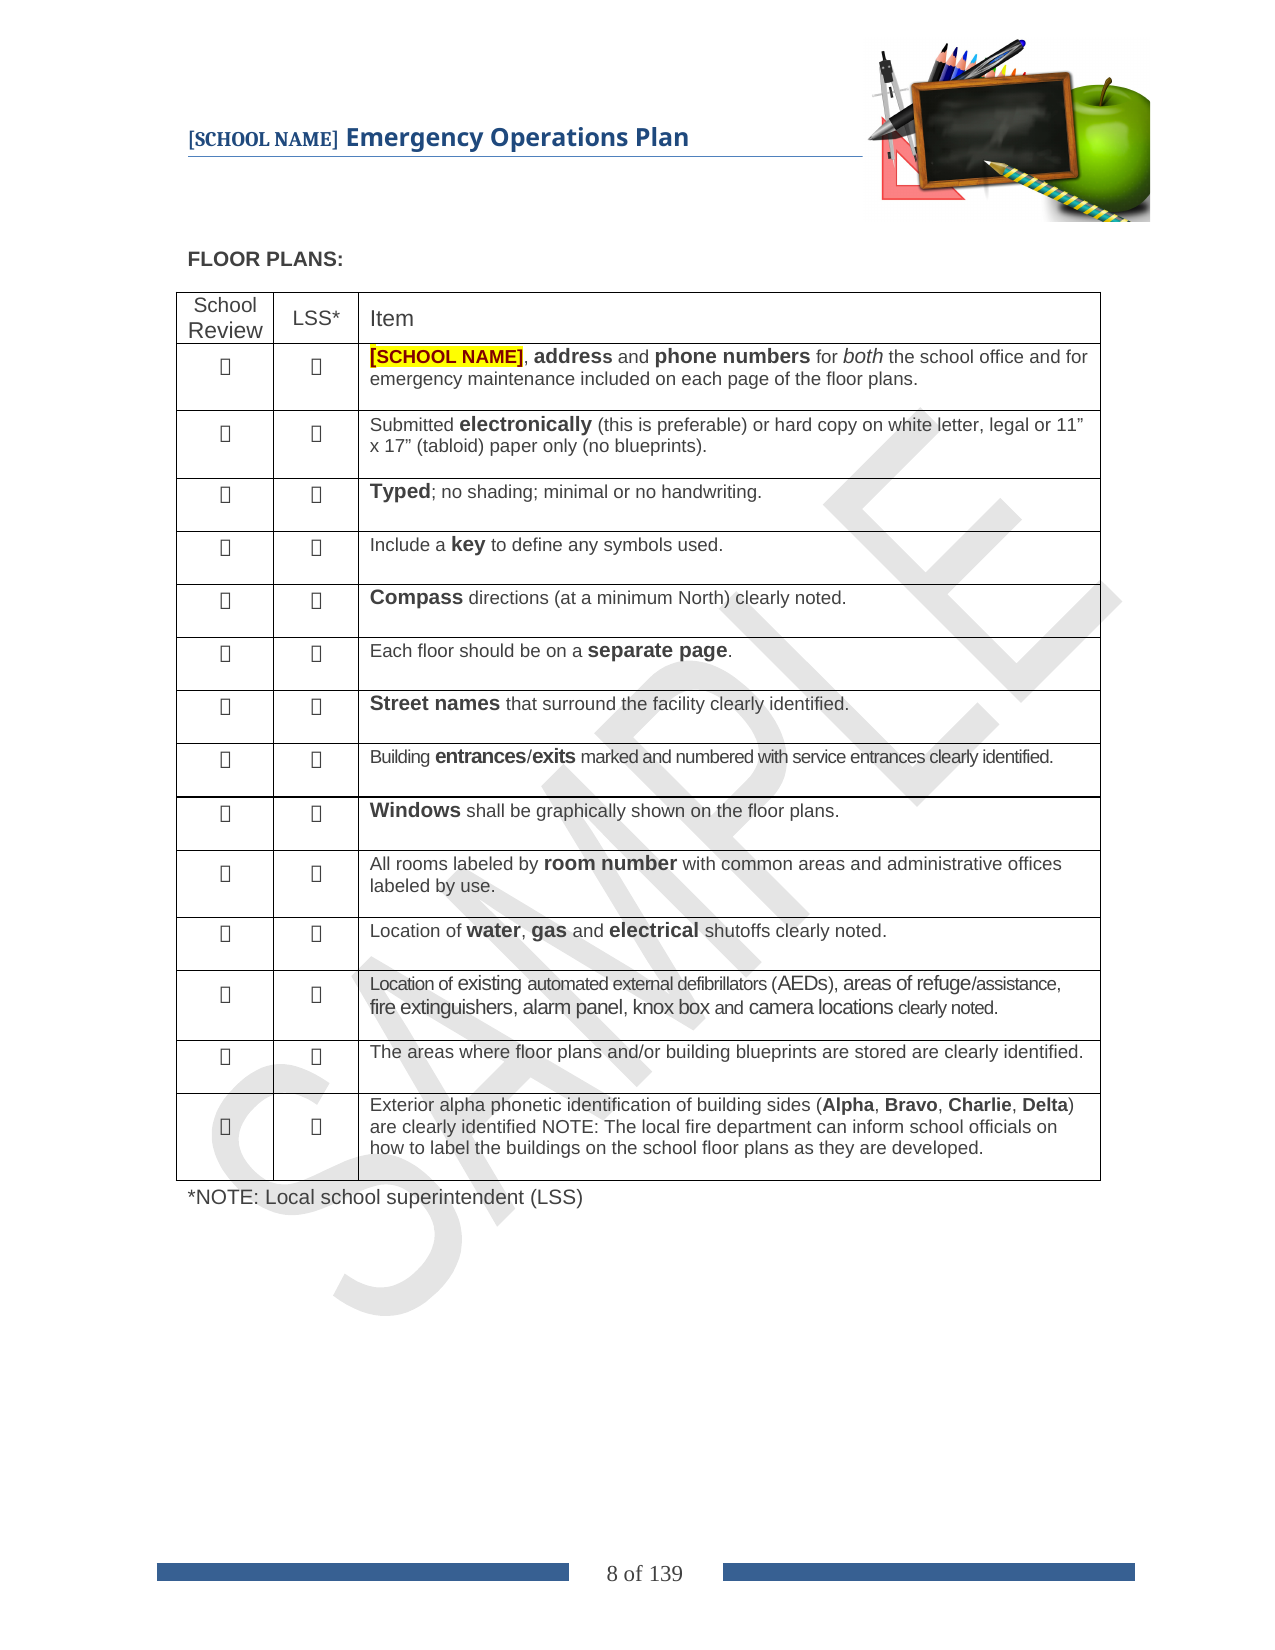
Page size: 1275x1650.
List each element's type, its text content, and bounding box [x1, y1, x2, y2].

table_cell  [274, 744, 358, 796]
table_cell Street names that surround the facility clearly identified. [359, 691, 1100, 743]
table_cell  [274, 344, 358, 410]
table_cell  [274, 918, 358, 970]
table_header Item [359, 293, 1100, 343]
table_cell  [177, 532, 273, 584]
table_cell Exterior alpha phonetic identification of building sides (Alpha, Bravo, Charlie, Delta) are clearly identified NOTE: The local fire department can inform school officials on how to label the buildings on the school floor plans as they are developed. [359, 1094, 1100, 1179]
table_cell Windows shall be graphically shown on the floor plans. [359, 798, 1100, 849]
table_cell Include a key to define any symbols used. [359, 532, 1100, 584]
table_cell  [177, 411, 273, 478]
table_cell  [274, 1094, 358, 1179]
text *NOTE: Local school superintendent (LSS) [187, 1185, 1117, 1209]
table_cell  [274, 1041, 358, 1093]
table_cell Typed; no shading; minimal or no handwriting. [359, 479, 1100, 531]
table_cell All rooms labeled by room number with common areas and administrative offices labeled by use. [359, 851, 1100, 917]
table_cell  [177, 971, 273, 1040]
table_cell  [274, 479, 358, 531]
table_cell  [274, 798, 358, 849]
table_cell  [274, 532, 358, 584]
table_cell Building entrances/exits marked and numbered with service entrances clearly identified. [359, 744, 1100, 796]
table_cell  [177, 851, 273, 917]
table_cell  [177, 1041, 273, 1093]
table_cell Location of existing automated external defibrillators (AEDs), areas of refuge/assistance, fire extinguishers, alarm panel, knox box and camera locations clearly noted. [359, 971, 1100, 1040]
table_cell Each floor should be on a separate page. [359, 638, 1100, 690]
table_cell  [274, 585, 358, 637]
table_cell  [274, 691, 358, 743]
picture [862, 37, 1150, 221]
table_cell  [274, 411, 358, 478]
table_cell  [177, 585, 273, 637]
table_cell  [177, 918, 273, 970]
table_cell  [274, 971, 358, 1040]
table_cell  [177, 344, 273, 410]
text FLOOR PLANS: [187, 247, 1117, 271]
table_header LSS* [274, 293, 358, 343]
table_cell  [177, 479, 273, 531]
table_cell  [177, 798, 273, 849]
table_header School Review [177, 293, 273, 343]
table_cell The areas where floor plans and/or building blueprints are stored are clearly identified. [359, 1041, 1100, 1093]
table_cell  [177, 638, 273, 690]
table_cell Compass directions (at a minimum North) clearly noted. [359, 585, 1100, 637]
table_cell  [274, 638, 358, 690]
table_cell  [177, 744, 273, 796]
table_cell  [274, 851, 358, 917]
table_cell  [177, 691, 273, 743]
table_cell  [177, 1094, 273, 1179]
table_cell Submitted electronically (this is preferable) or hard copy on white letter, legal or 11” x 17” (tabloid) paper only (no blueprints). [359, 411, 1100, 478]
table_cell Location of water, gas and electrical shutoffs clearly noted. [359, 918, 1100, 970]
table_cell [SCHOOL NAME], address and phone numbers for both the school office and for emergency maintenance included on each page of the floor plans. [359, 344, 1100, 410]
